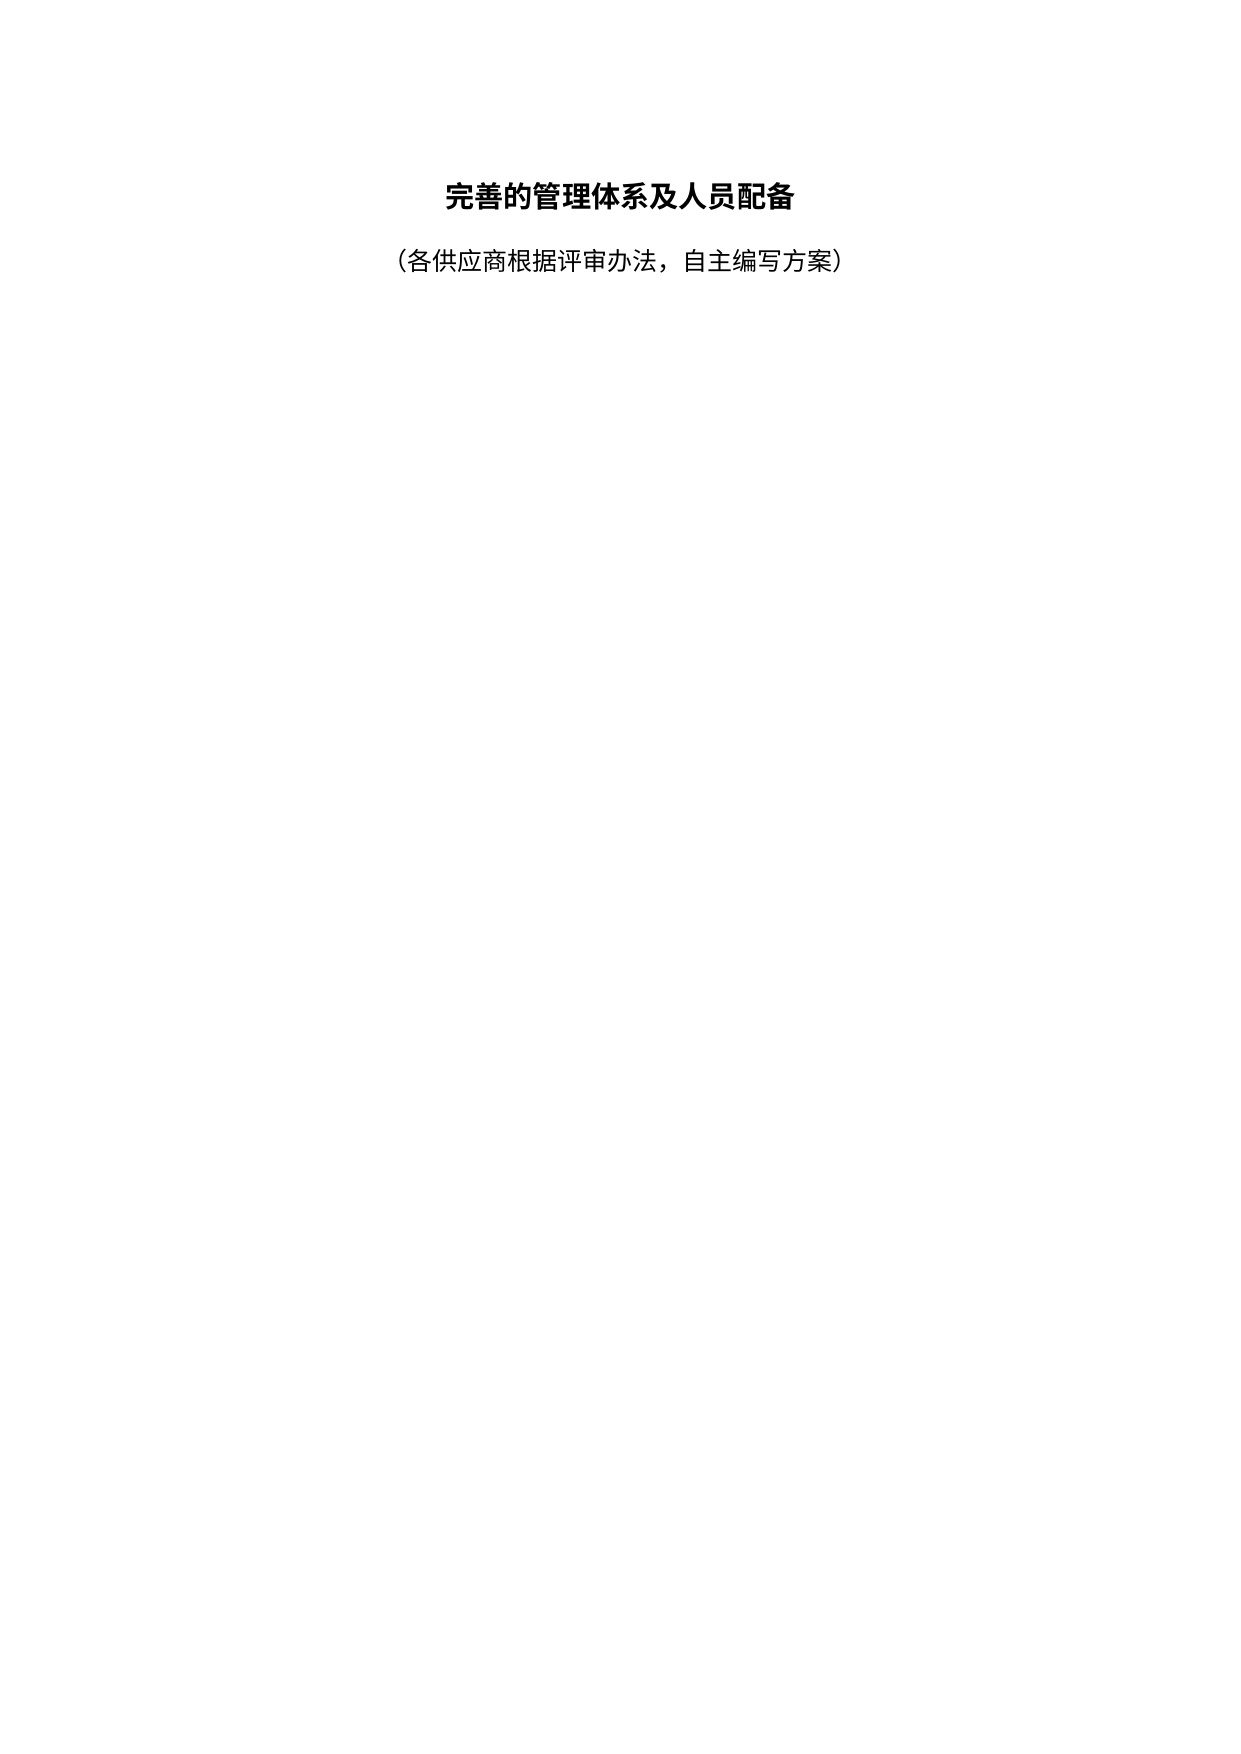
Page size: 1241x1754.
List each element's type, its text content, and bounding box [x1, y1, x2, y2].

text （各供应商根据评审办法，自主编写方案） [187, 227, 1053, 292]
text 完善的管理体系及人员配备 [187, 162, 1053, 227]
